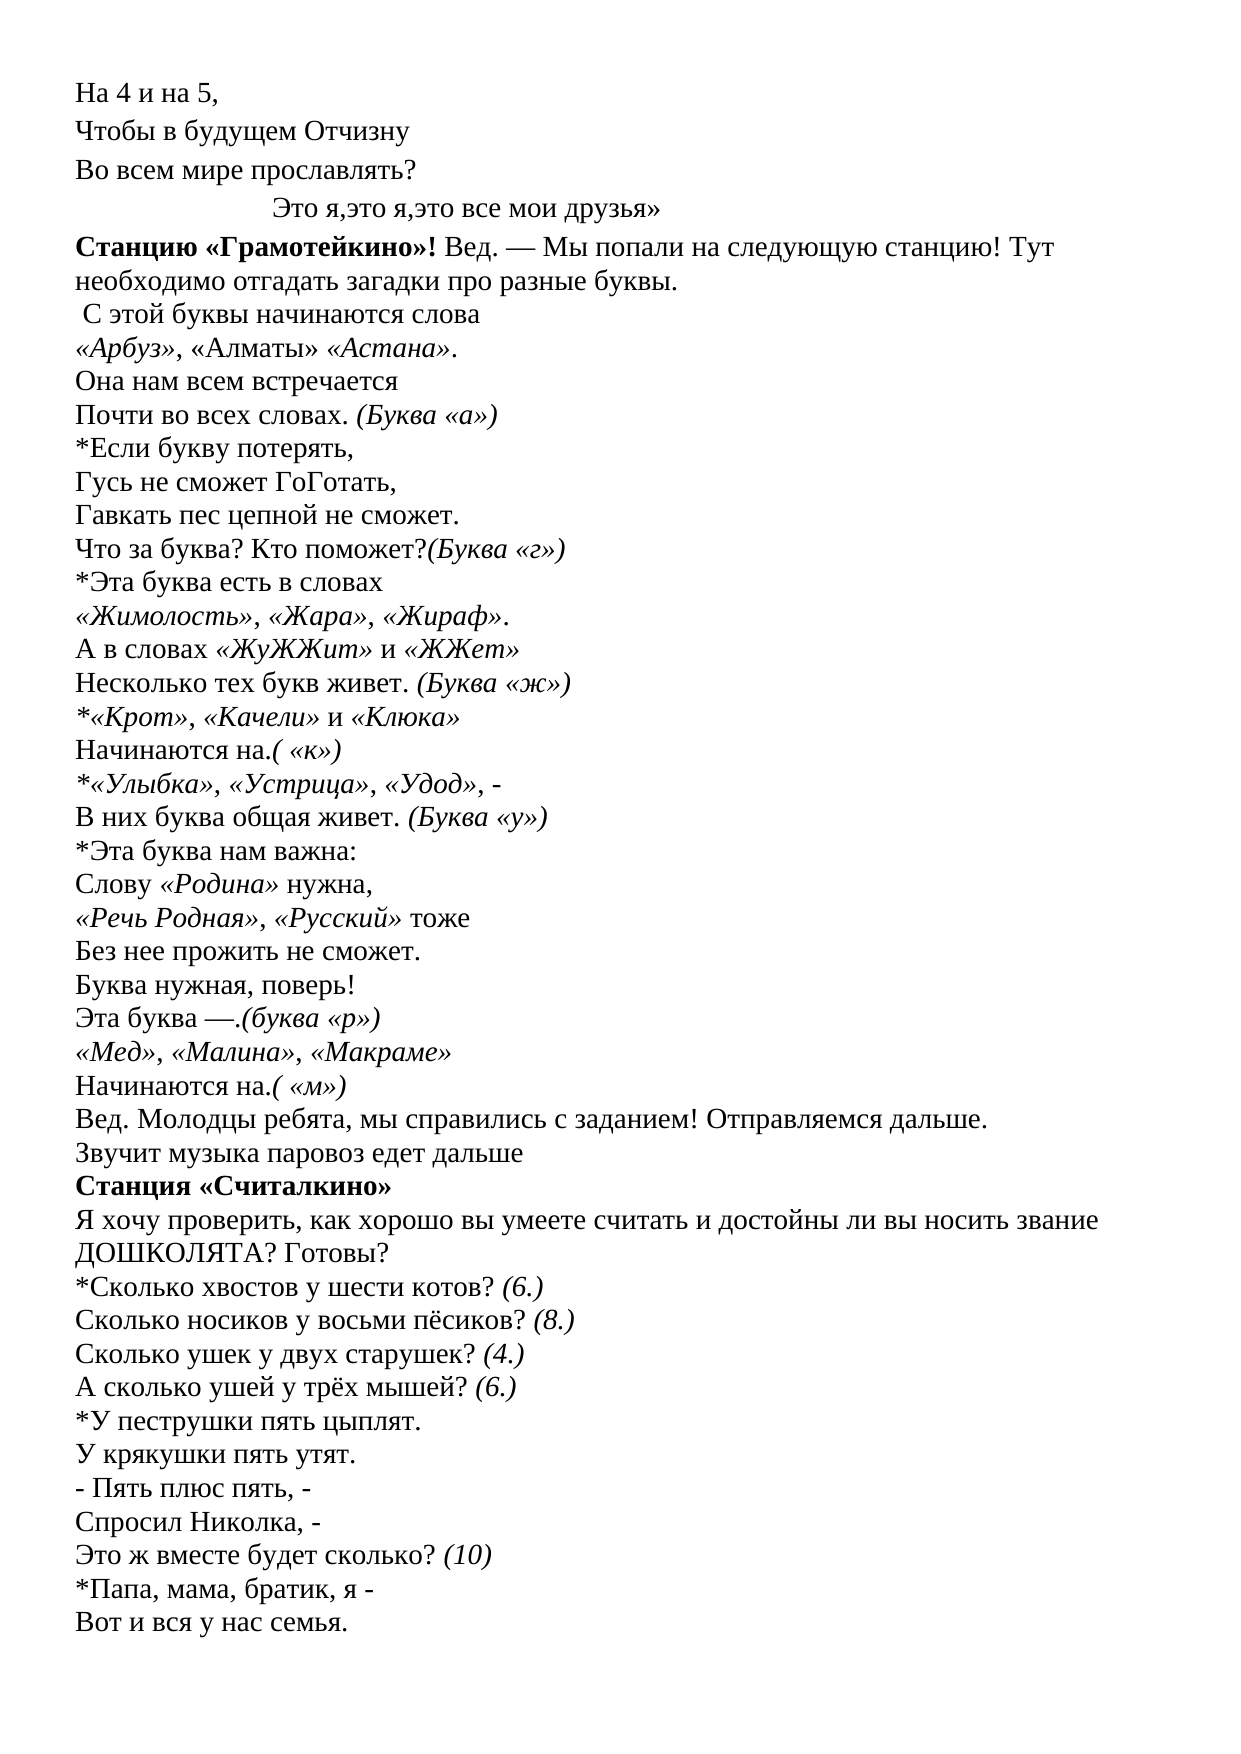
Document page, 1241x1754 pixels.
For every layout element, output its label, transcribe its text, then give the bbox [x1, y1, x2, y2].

text Станцию «Грамотейкино»! Вед. — Мы попали на следующую станцию! Тут необходимо отгадать загадки про разные буквы. [75, 229, 1165, 296]
text *«Крот», «Качели» и «Клюка» Начинаются на.( «к») [75, 699, 1165, 766]
text С этой буквы начинаются слова «Арбуз», «Алматы» «Астана». Она нам всем встречается Почти во всех словах. (Буква «а») [75, 296, 1165, 430]
text *Если букву потерять, Гусь не сможет ГоГотать, Гавкать пес цепной не сможет. Что за буква? Кто поможет?(Буква «г») [75, 430, 1165, 564]
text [75, 1571, 1165, 1638]
text Звучит музыка паровоз едет дальше [75, 1135, 1165, 1168]
text «Мед», «Малина», «Макраме» Начинаются на.( «м») [75, 1034, 1165, 1101]
text На 4 и на 5, [75, 75, 1165, 108]
text Буква нужная, поверь! [75, 967, 1165, 1001]
text *У пеструшки пять цыплят. У крякушки пять утят. - Пять плюс пять, - Спросил Николка, - [75, 1403, 1165, 1537]
text *«Улыбка», «Устрица», «Удод», - В них буква общая живет. (Буква «у») [75, 766, 1165, 833]
text Во всем мире прославлять? [75, 152, 1165, 186]
text Я хочу проверить, как хорошо вы умеете считать и достойны ли вы носить звание ДОШКОЛЯТА? Готовы? [75, 1202, 1165, 1269]
text Чтобы в будущем Отчизну [75, 113, 1165, 147]
text *Эта буква есть в словах «Жимолость», «Жара», «Жираф». А в словах «ЖуЖЖит» и «ЖЖет» Несколько тех букв живет. (Буква «ж») [75, 564, 1165, 699]
text Это я,это я,это все мои друзья» [75, 191, 1165, 224]
text Станция «Считалкино» [75, 1168, 1165, 1202]
text Эта буква —.(буква «р») [75, 1001, 1165, 1034]
text *Эта буква нам важна: Слову «Родина» нужна, «Речь Родная», «Русский» тоже Без нее прожить не сможет. [75, 833, 1165, 967]
text Это ж вместе будет сколько? (10) [75, 1537, 1165, 1571]
text Вед. Молодцы ребята, мы справились с заданием! Отправляемся дальше. [75, 1101, 1165, 1135]
text *Сколько хвостов у шести котов? (6.) Сколько носиков у восьми пёсиков? (8.) Сколько ушек у двух старушек? (4.) А сколько ушей у трёх мышей? (6.) [75, 1269, 1165, 1403]
